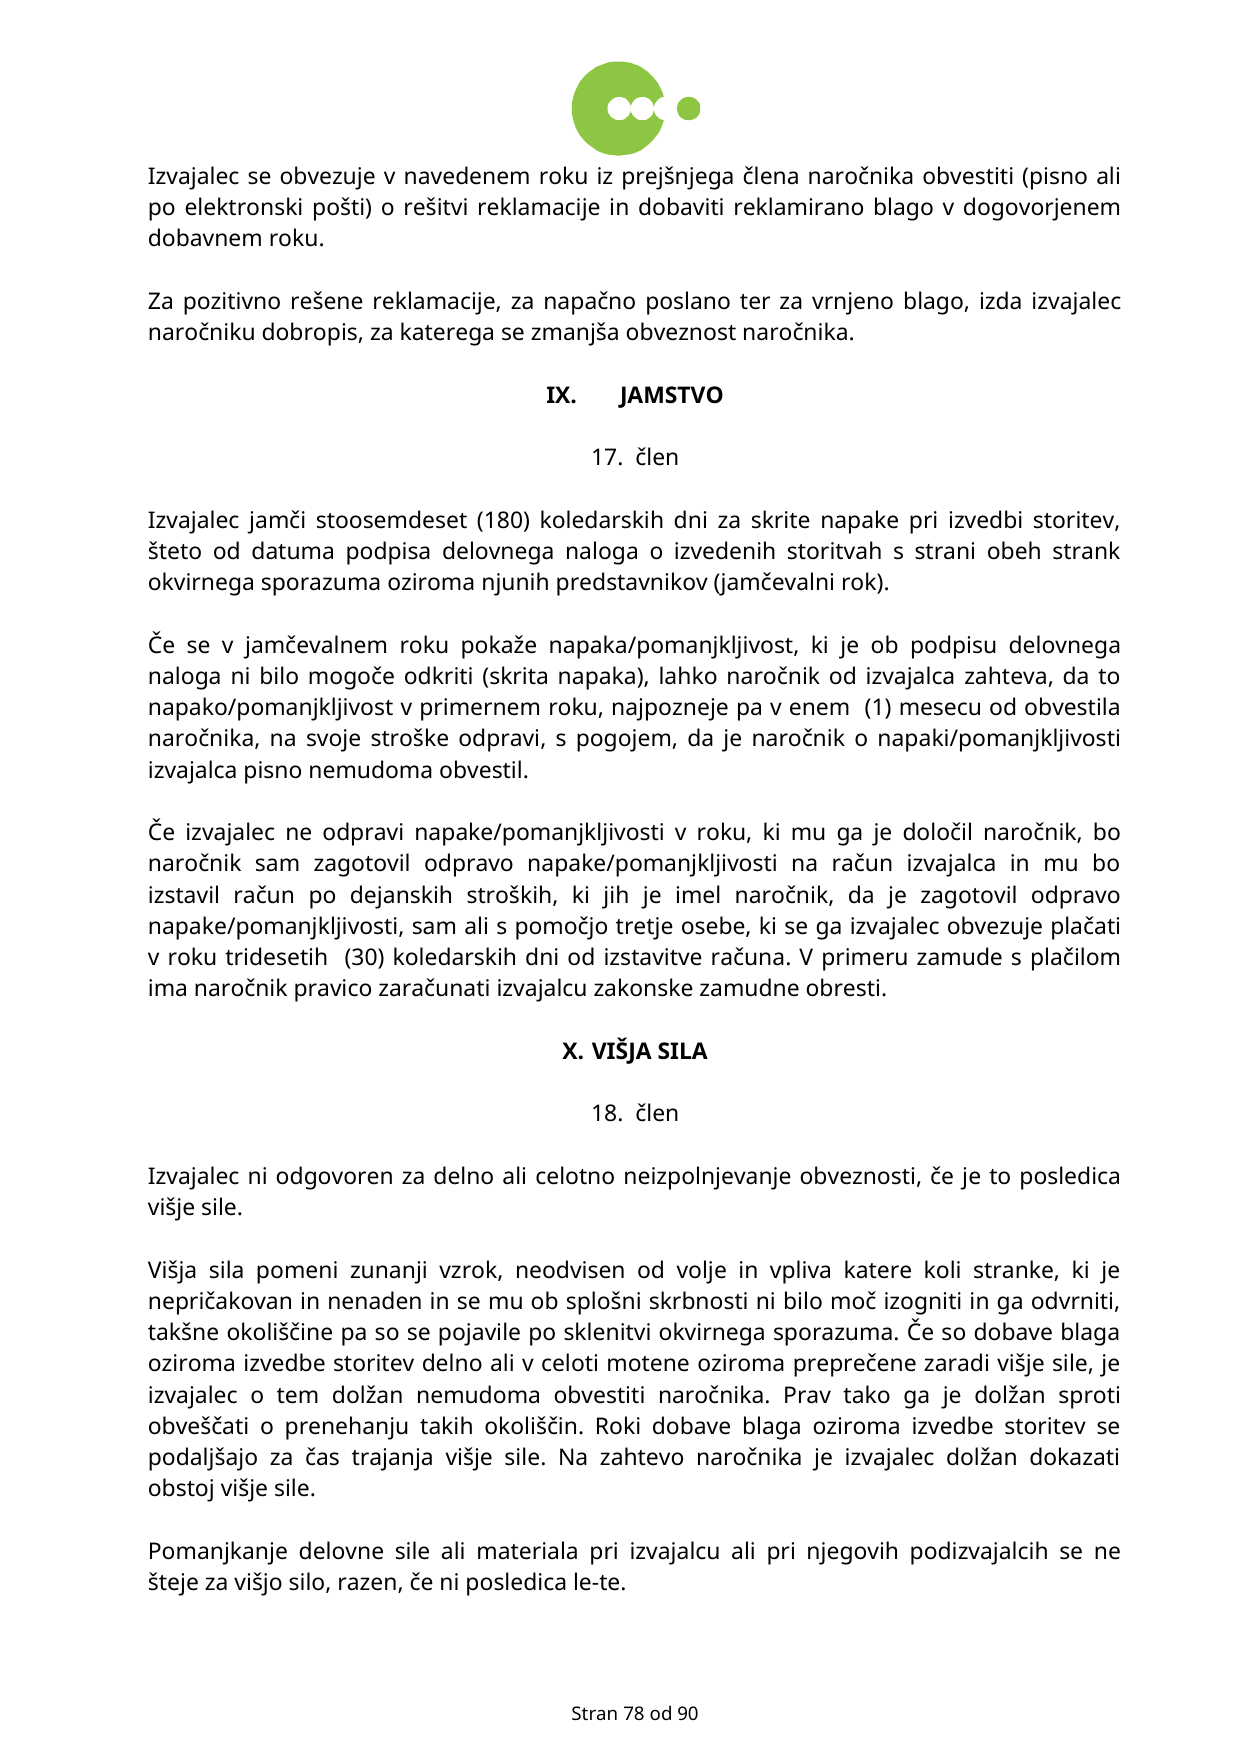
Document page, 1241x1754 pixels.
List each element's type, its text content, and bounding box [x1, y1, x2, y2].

list VIŠJA SILA [148, 1035, 1122, 1066]
list člen [148, 441, 1122, 472]
text Če izvajalec ne odpravi napake/pomanjkljivosti v roku, ki mu ga je določil naročnik, bo naročnik sam zagotovil odpravo napake/pomanjkljivosti na račun izvajalca in mu bo izstavil račun po dejanskih stroških, ki jih je imel naročnik, da je zagotovil odpravo napake/pomanjkljivosti, sam ali s pomočjo tretje osebe, ki se ga izvajalec obvezuje plačati v roku tridesetih (30) koledarskih dni od izstavitve računa. V primeru zamude s plačilom ima naročnik pravico zaračunati izvajalcu zakonske zamudne obresti. [148, 816, 1122, 1004]
text Za pozitivno rešene reklamacije, za napačno poslano ter za vrnjeno blago, izda izvajalec naročniku dobropis, za katerega se zmanjša obveznost naročnika. [148, 285, 1122, 347]
text Pomanjkanje delovne sile ali materiala pri izvajalcu ali pri njegovih podizvajalcih se ne šteje za višjo silo, razen, če ni posledica le-te. [148, 1535, 1122, 1597]
list člen [148, 1097, 1122, 1129]
list JAMSTVO [148, 379, 1122, 410]
text Višja sila pomeni zunanji vzrok, neodvisen od volje in vpliva katere koli stranke, ki je nepričakovan in nenaden in se mu ob splošni skrbnosti ni bilo moč izogniti in ga odvrniti, takšne okoliščine pa so se pojavile po sklenitvi okvirnega sporazuma. Če so dobave blaga oziroma izvedbe storitev delno ali v celoti motene oziroma preprečene zaradi višje sile, je izvajalec o tem dolžan nemudoma obvestiti naročnika. Prav tako ga je dolžan sproti obveščati o prenehanju takih okoliščin. Roki dobave blaga oziroma izvedbe storitev se podaljšajo za čas trajanja višje sile. Na zahtevo naročnika je izvajalec dolžan dokazati obstoj višje sile. [148, 1254, 1122, 1504]
text Če se v jamčevalnem roku pokaže napaka/pomanjkljivost, ki je ob podpisu delovnega naloga ni bilo mogoče odkriti (skrita napaka), lahko naročnik od izvajalca zahteva, da to napako/pomanjkljivost v primernem roku, najpozneje pa v enem (1) mesecu od obvestila naročnika, na svoje stroške odpravi, s pogojem, da je naročnik o napaki/pomanjkljivosti izvajalca pisno nemudoma obvestil. [148, 629, 1122, 785]
text Izvajalec se obvezuje v navedenem roku iz prejšnjega člena naročnika obvestiti (pisno ali po elektronski pošti) o rešitvi reklamacije in dobaviti reklamirano blago v dogovorjenem dobavnem roku. [148, 160, 1122, 254]
text Izvajalec ni odgovoren za delno ali celotno neizpolnjevanje obveznosti, če je to posledica višje sile. [148, 1160, 1122, 1222]
text Izvajalec jamči stoosemdeset (180) koledarskih dni za skrite napake pri izvedbi storitev, šteto od datuma podpisa delovnega naloga o izvedenih storitvah s strani obeh strank okvirnega sporazuma oziroma njunih predstavnikov (jamčevalni rok). [148, 504, 1122, 597]
